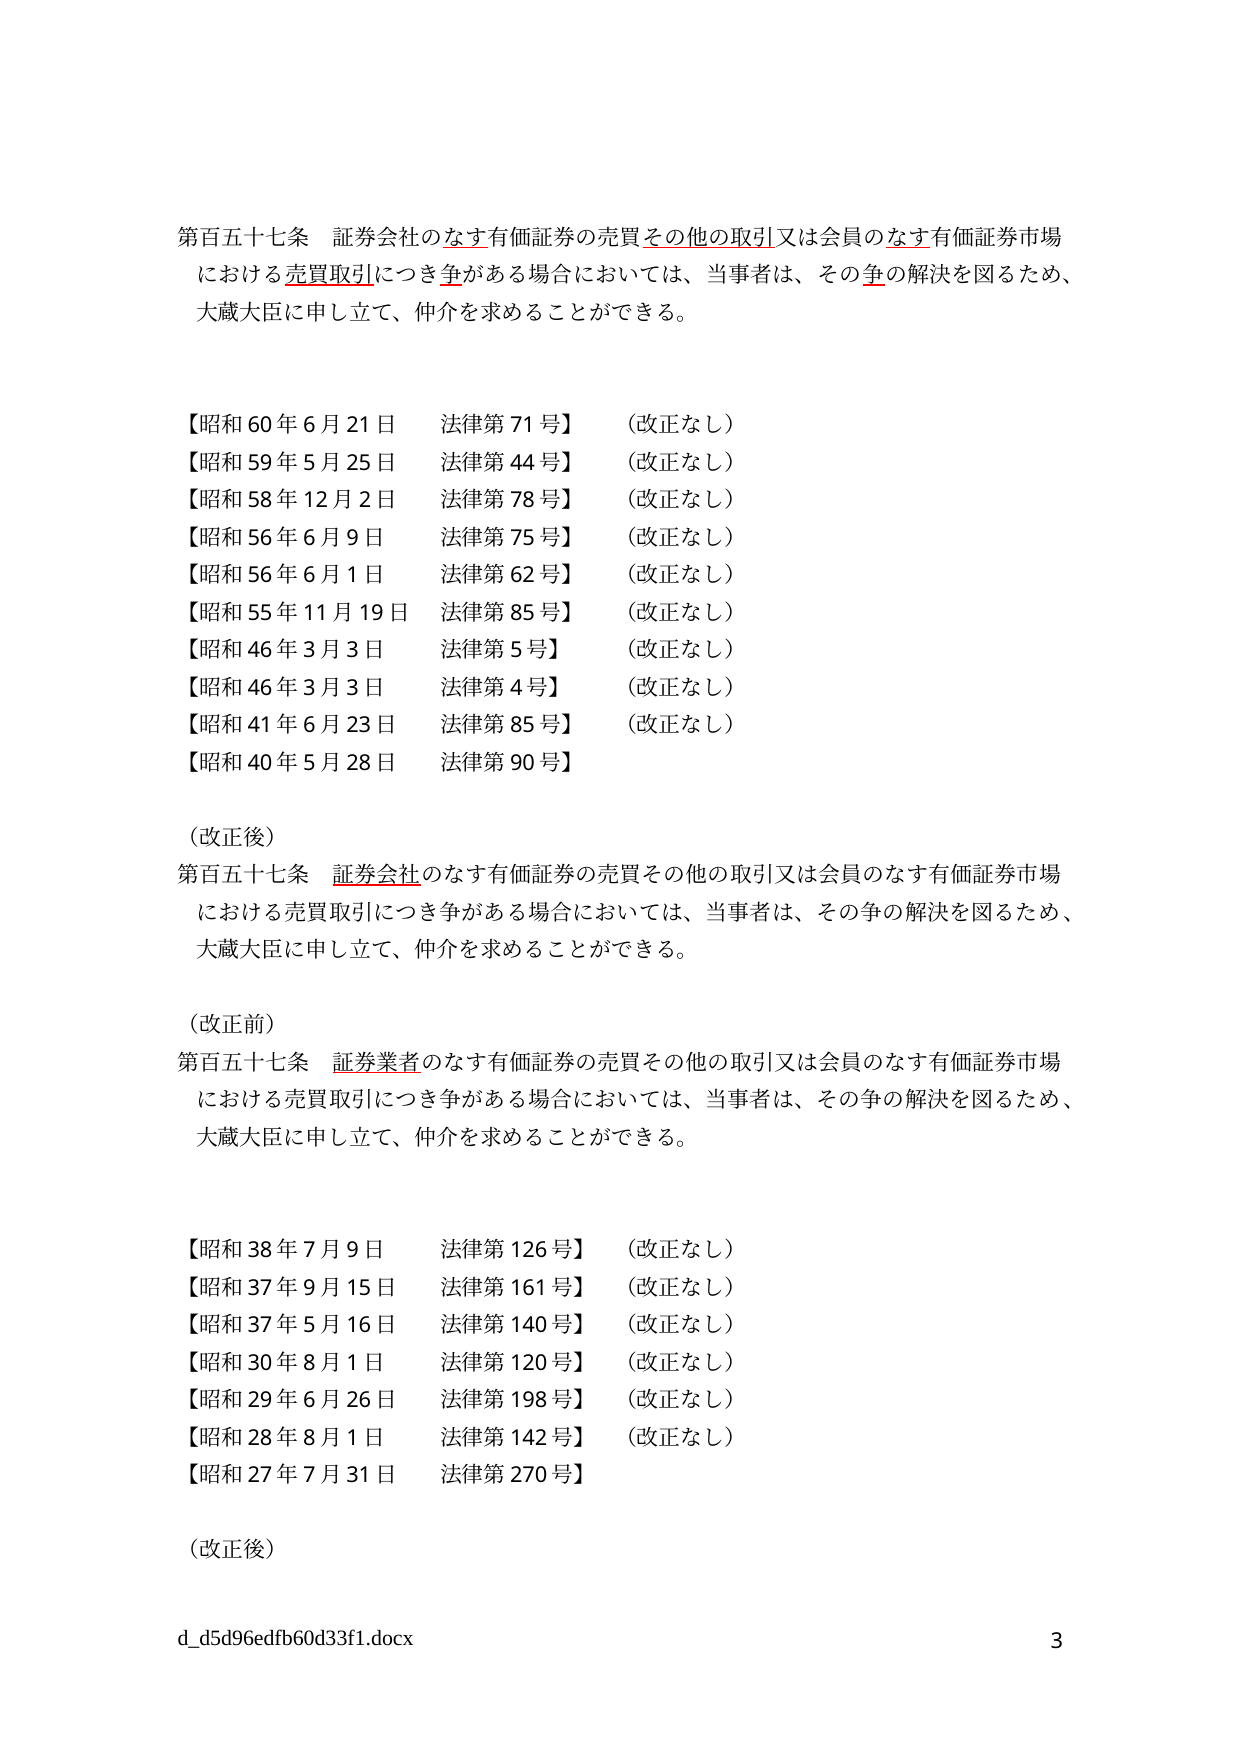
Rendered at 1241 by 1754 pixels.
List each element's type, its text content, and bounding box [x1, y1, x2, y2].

text 【昭和37年9月15日 法律第161号】 （改正なし） [177, 1267, 1063, 1304]
text 【昭和56年6月1日 法律第62号】 （改正なし） [177, 554, 1063, 592]
text 【昭和60年6月21日 法律第71号】 （改正なし） [177, 404, 1063, 442]
text 第百五十七条 証券会社のなす有価証券の売買その他の取引又は会員のなす有価証券市場における売買取引につき争がある場合においては、当事者は、その争の解決を図るため、大蔵大臣に申し立て、仲介を求めることができる。 [177, 217, 1063, 329]
text 【昭和59年5月25日 法律第44号】 （改正なし） [177, 442, 1063, 479]
text 【昭和46年3月3日 法律第4号】 （改正なし） [177, 667, 1063, 704]
text 【昭和55年11月19日 法律第85号】 （改正なし） [177, 592, 1063, 629]
text 【昭和37年5月16日 法律第140号】 （改正なし） [177, 1304, 1063, 1342]
text 【昭和30年8月1日 法律第120号】 （改正なし） [177, 1342, 1063, 1379]
text 【昭和40年5月28日 法律第90号】 [177, 742, 1063, 779]
text 第百五十七条 証券会社のなす有価証券の売買その他の取引又は会員のなす有価証券市場における売買取引につき争がある場合においては、当事者は、その争の解決を図るため、大蔵大臣に申し立て、仲介を求めることができる。 [177, 854, 1063, 967]
text 第百五十七条 証券業者のなす有価証券の売買その他の取引又は会員のなす有価証券市場における売買取引につき争がある場合においては、当事者は、その争の解決を図るため、大蔵大臣に申し立て、仲介を求めることができる。 [177, 1042, 1063, 1154]
text 【昭和29年6月26日 法律第198号】 （改正なし） [177, 1379, 1063, 1417]
text 【昭和27年7月31日 法律第270号】 [177, 1454, 1063, 1492]
text 【昭和56年6月9日 法律第75号】 （改正なし） [177, 517, 1063, 554]
text 【昭和38年7月9日 法律第126号】 （改正なし） [177, 1229, 1063, 1267]
text 【昭和46年3月3日 法律第5号】 （改正なし） [177, 629, 1063, 667]
text 【昭和41年6月23日 法律第85号】 （改正なし） [177, 704, 1063, 742]
text （改正後） [177, 1529, 1063, 1567]
text 【昭和58年12月2日 法律第78号】 （改正なし） [177, 479, 1063, 517]
text （改正後） [177, 817, 1063, 854]
text （改正前） [177, 1004, 1063, 1042]
text 【昭和28年8月1日 法律第142号】 （改正なし） [177, 1417, 1063, 1454]
